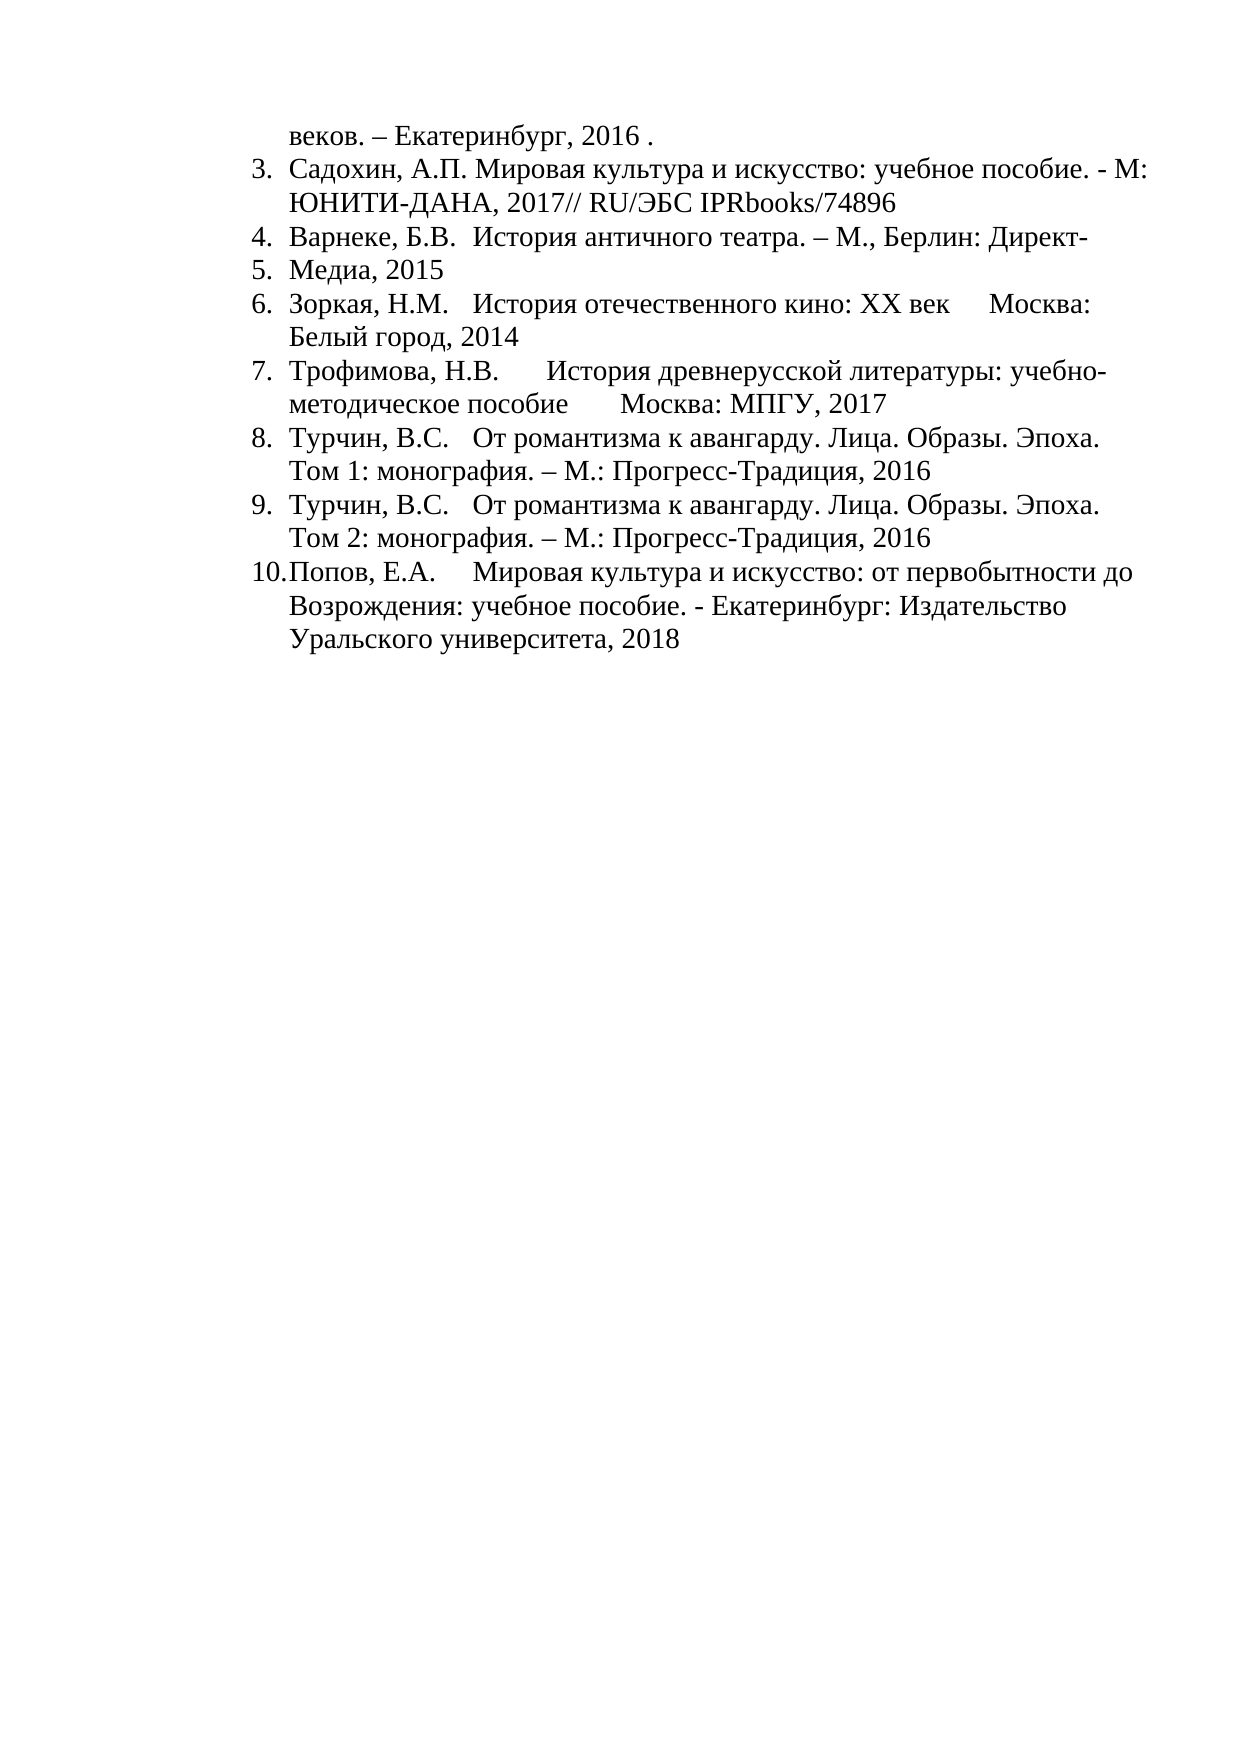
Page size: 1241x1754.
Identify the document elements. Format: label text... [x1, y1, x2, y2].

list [251, 118, 1152, 152]
list Садохин, А.П. Мировая культура и искусство: учебное пособие. - М: ЮНИТИ-ДАНА, 2017// RU/ЭБС IPRbooks/74896 [251, 152, 1152, 219]
list Варнеке, Б.В. История античного театра. – М., Берлин: Директ- [251, 219, 1152, 252]
list Турчин, В.С. От романтизма к авангарду. Лица. Образы. Эпоха. Том 2: монография. – М.: Прогресс-Традиция, 2016 [251, 487, 1152, 554]
list Турчин, В.С. От романтизма к авангарду. Лица. Образы. Эпоха. Том 1: монография. – М.: Прогресс-Традиция, 2016 [251, 420, 1152, 487]
list Попов, Е.А. Мировая культура и искусство: от первобытности до Возрождения: учебное пособие. - Екатеринбург: Издательство Уральского университета, 2018 [251, 554, 1152, 655]
list Медиа, 2015 [251, 252, 1152, 286]
list Трофимова, Н.В. История древнерусской литературы: учебно- [251, 353, 1152, 386]
text методическое пособие Москва: МПГУ, 2017 [288, 386, 1152, 420]
list Зоркая, Н.М. История отечественного кино: XX век Москва: Белый город, 2014 [251, 286, 1152, 353]
